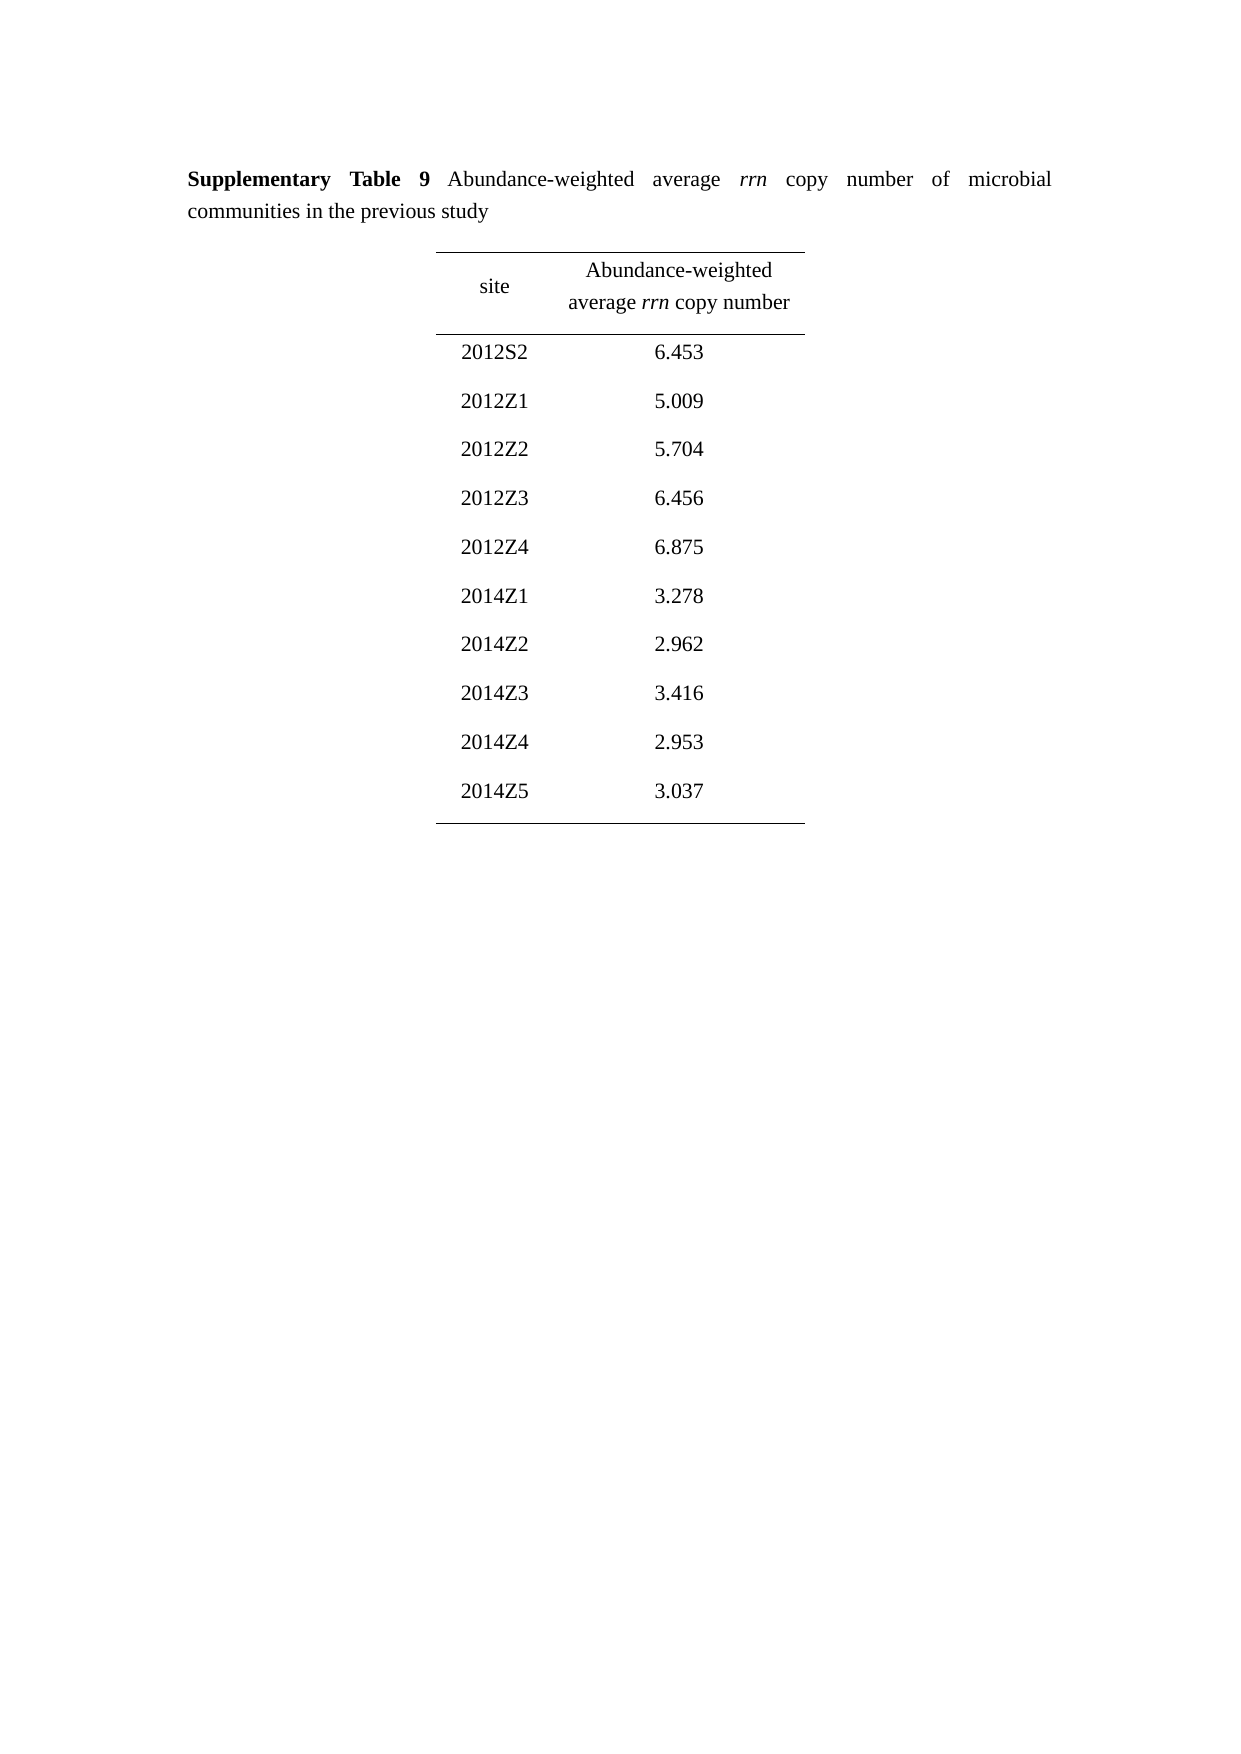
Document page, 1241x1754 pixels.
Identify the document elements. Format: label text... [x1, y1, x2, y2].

table_cell 2.962 [553, 628, 804, 677]
table_cell 2014Z1 [436, 579, 553, 628]
table_cell 6.453 [553, 335, 804, 384]
table_cell 2012Z4 [436, 530, 553, 579]
text Supplementary Table 9 Abundance-weighted average rrn copy number of microbial communities in the previous study [187, 162, 1053, 227]
table_header site [436, 253, 553, 334]
table_cell 2012Z3 [436, 482, 553, 530]
table_cell 2014Z5 [436, 774, 553, 823]
table_cell 2.953 [553, 725, 804, 774]
table_cell 2012Z1 [436, 384, 553, 433]
table_cell 3.037 [553, 774, 804, 823]
table_header Abundance-weighted average rrn copy number [553, 253, 804, 334]
table_cell 2014Z2 [436, 628, 553, 677]
table_cell 2014Z4 [436, 725, 553, 774]
table_cell 2012S2 [436, 335, 553, 384]
table_cell 5.009 [553, 384, 804, 433]
table_cell 5.704 [553, 433, 804, 482]
table_cell 6.456 [553, 482, 804, 530]
table_cell 2012Z2 [436, 433, 553, 482]
table_cell 6.875 [553, 530, 804, 579]
table_cell 2014Z3 [436, 677, 553, 725]
table_cell 3.416 [553, 677, 804, 725]
table_cell 3.278 [553, 579, 804, 628]
